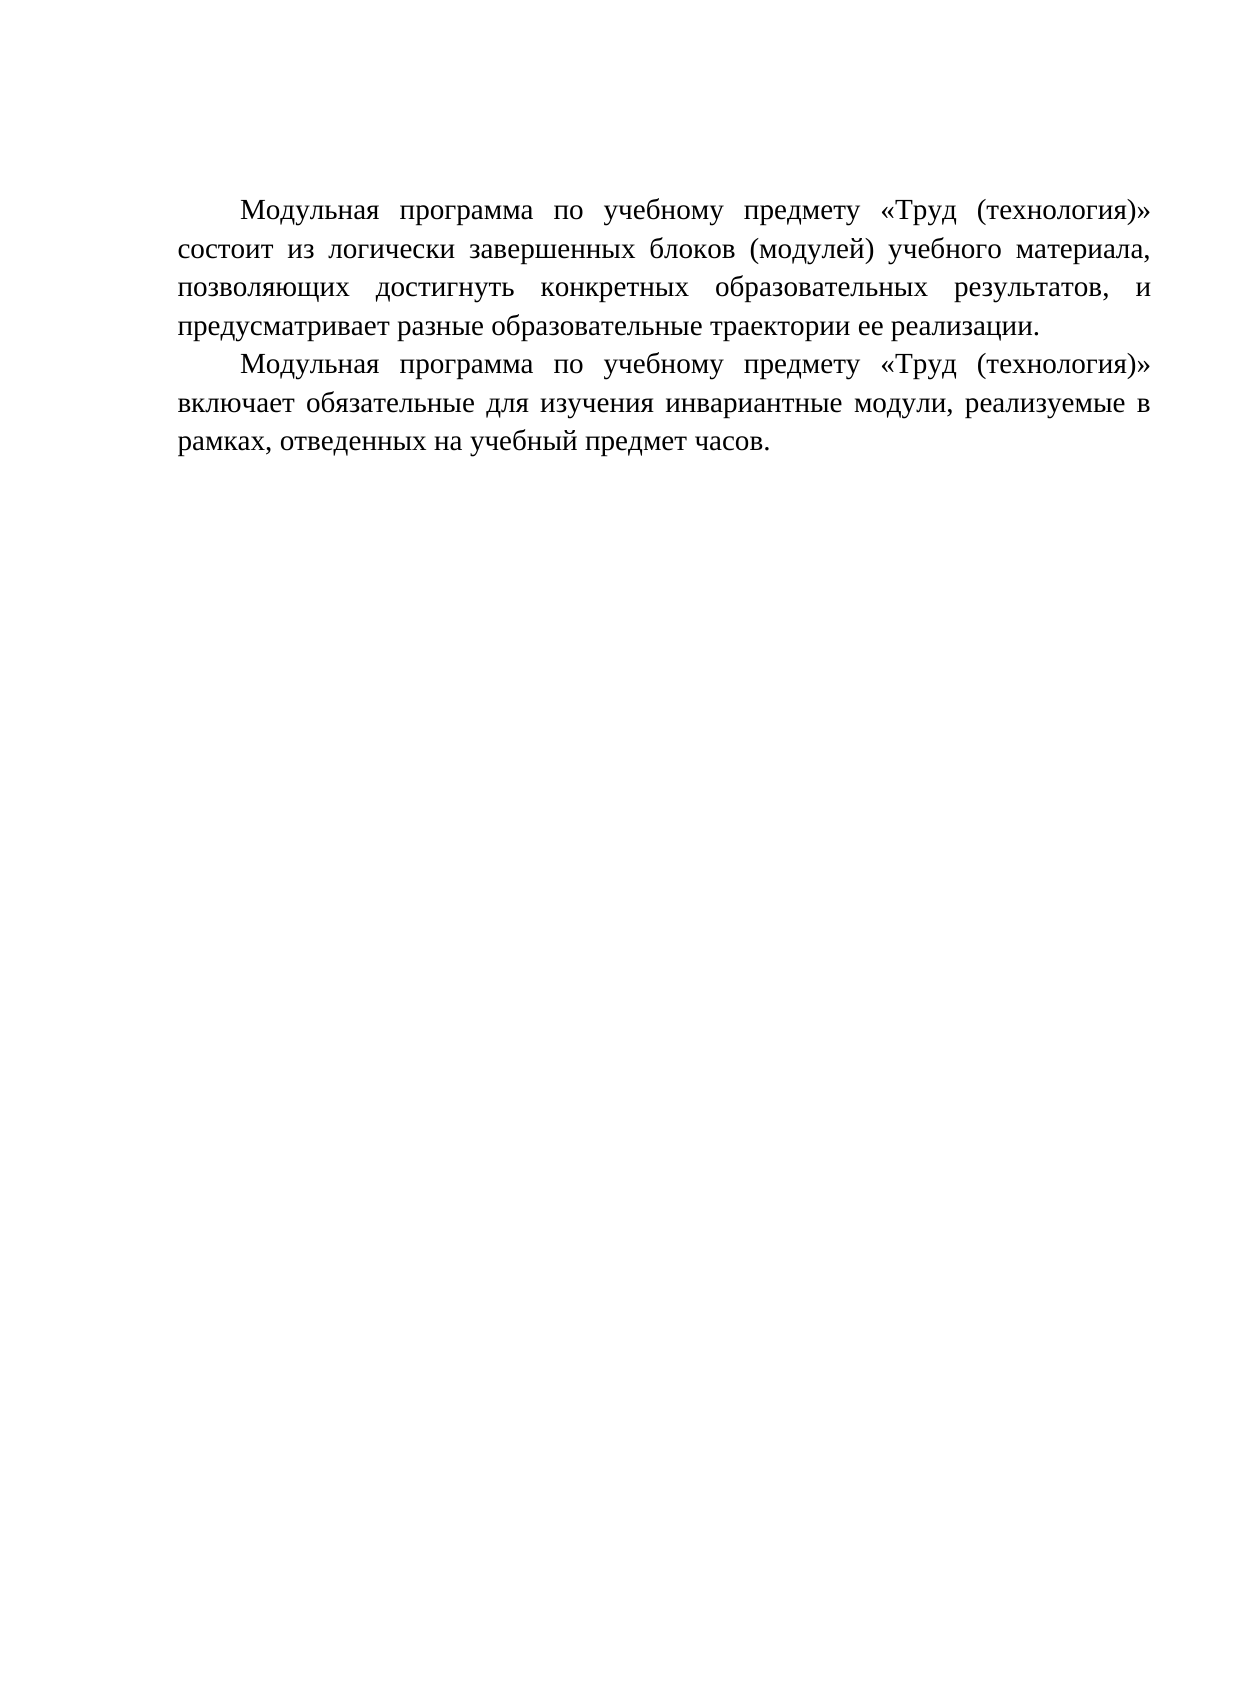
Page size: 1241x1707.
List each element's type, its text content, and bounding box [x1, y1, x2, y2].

text Модульная программа по учебному предмету «Труд (технология)» состоит из логически завершенных блоков (модулей) учебного материала, позволяющих достигнуть конкретных образовательных результатов, и предусматривает разные образовательные траектории ее реализации. [177, 192, 1152, 341]
text Модульная программа по учебному предмету «Труд (технология)» включает обязательные для изучения инвариантные модули, реализуемые в рамках, отведенных на учебный предмет часов. [177, 346, 1152, 457]
